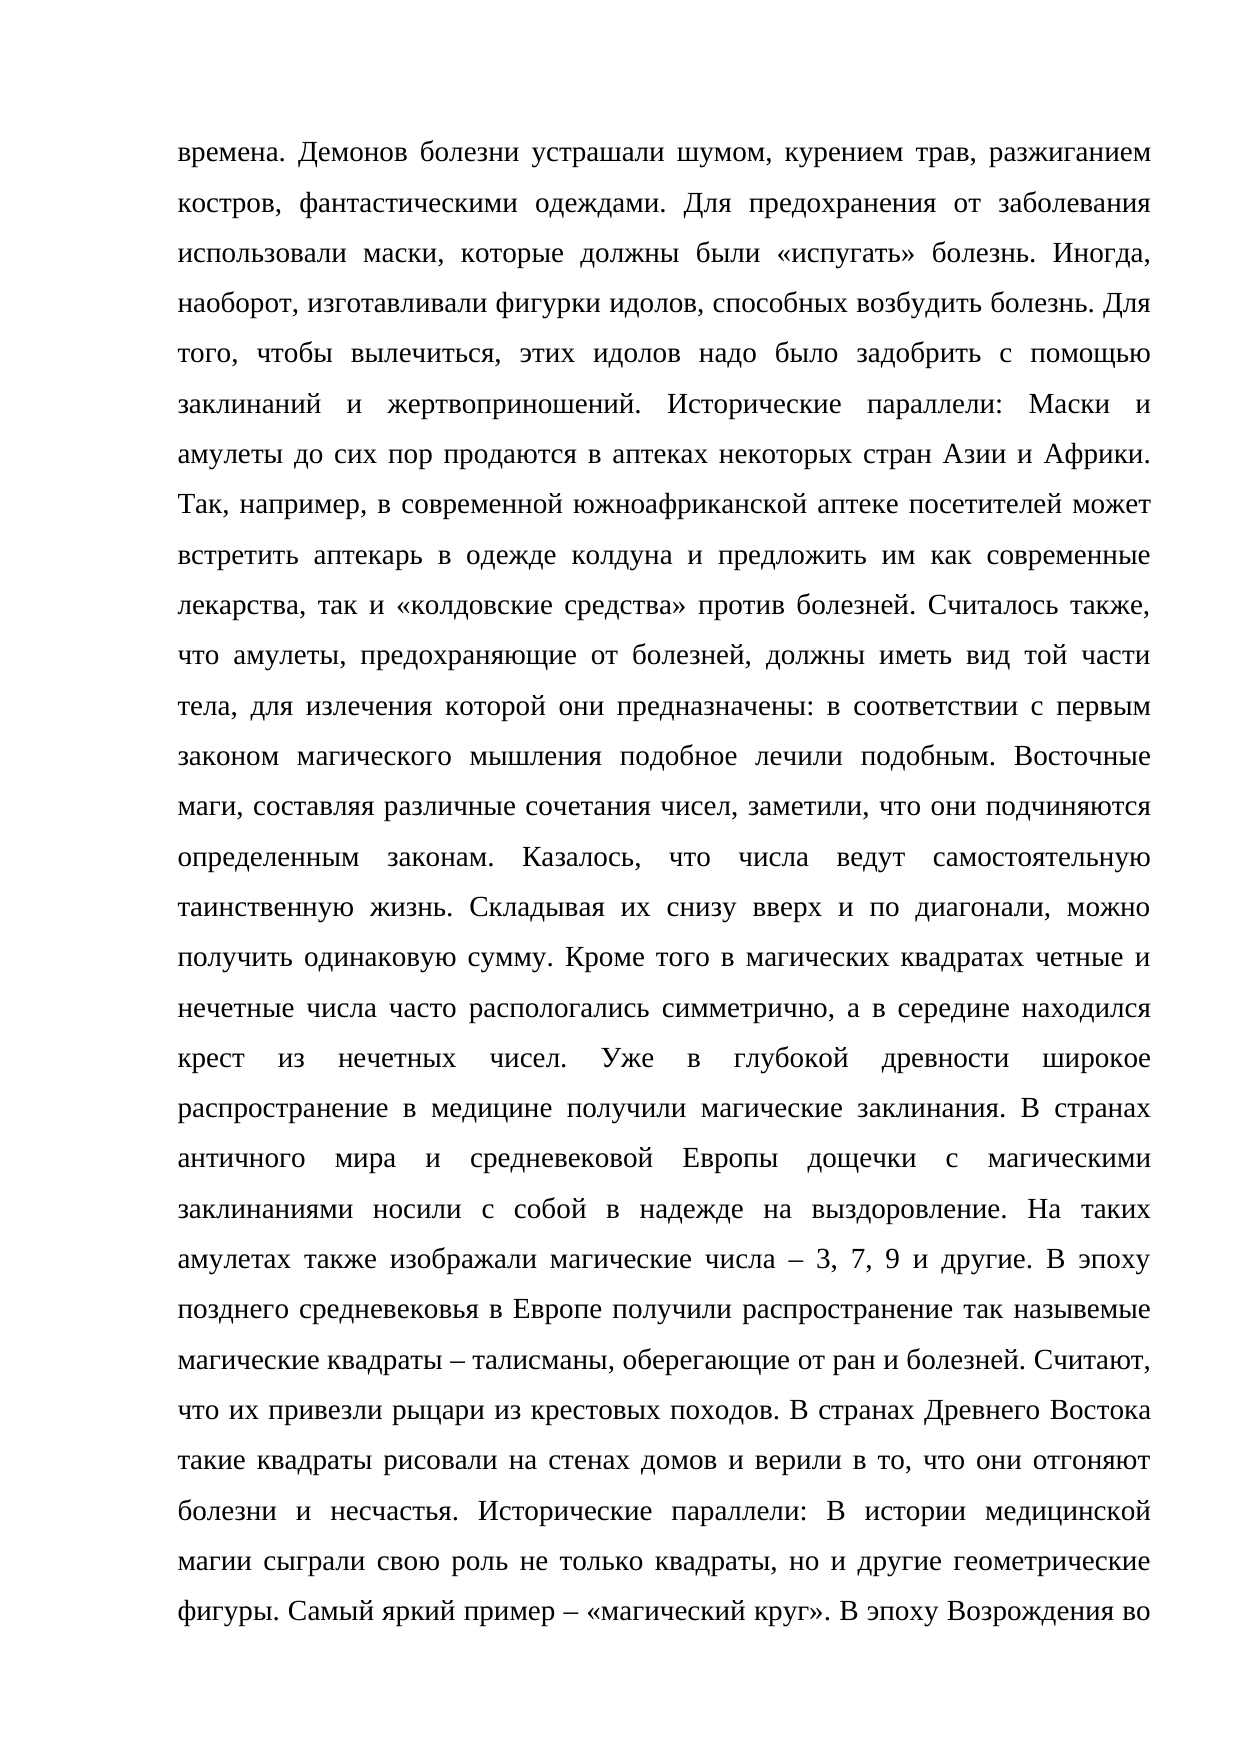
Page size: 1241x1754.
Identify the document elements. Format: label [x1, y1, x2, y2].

text [177, 134, 1152, 1627]
